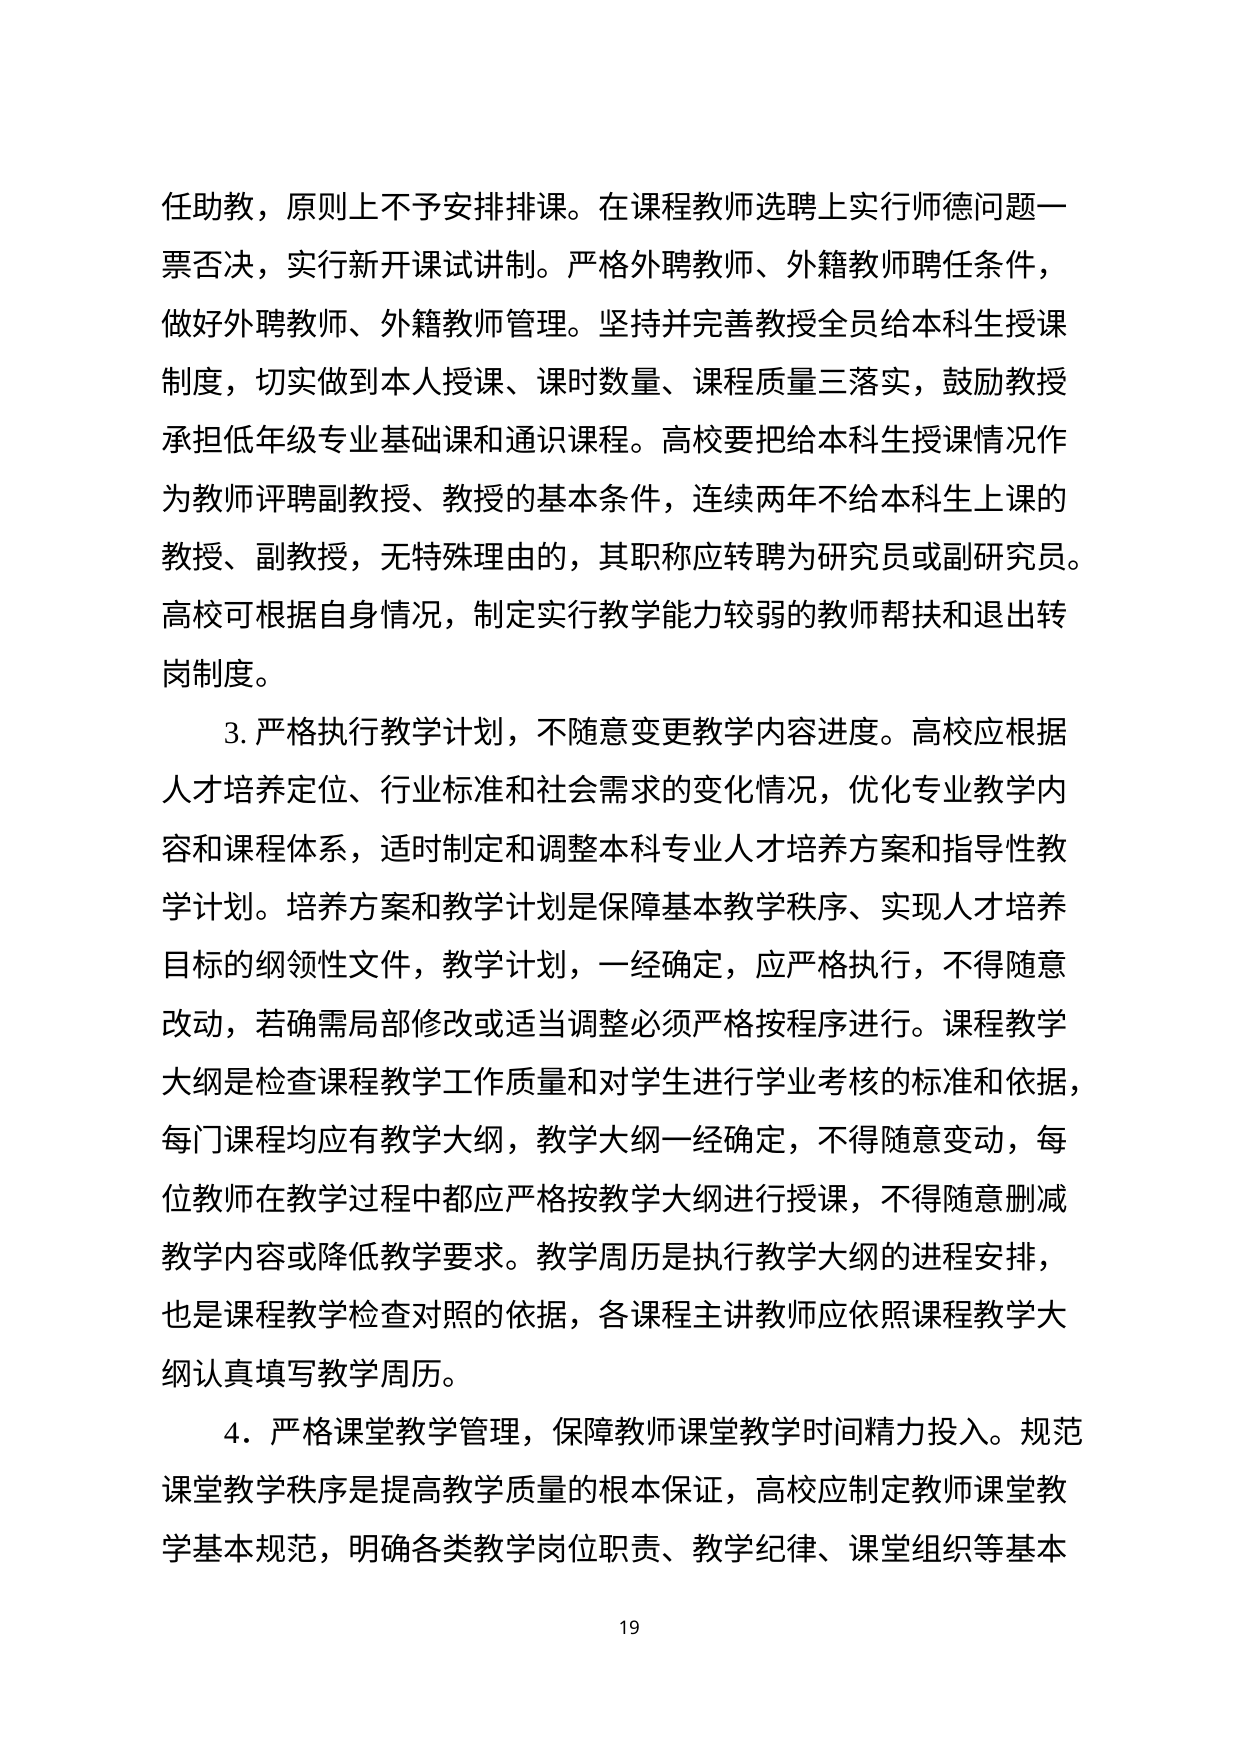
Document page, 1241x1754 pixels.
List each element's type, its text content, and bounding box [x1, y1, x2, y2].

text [161, 172, 1097, 697]
text 3. 严格执行教学计划，不随意变更教学内容进度。高校应根据人才培养定位、行业标准和社会需求的变化情况，优化专业教学内容和课程体系，适时制定和调整本科专业人才培养方案和指导性教学计划。培养方案和教学计划是保障基本教学秩序、实现人才培养目标的纲领性文件，教学计划，一经确定，应严格执行，不得随意改动，若确需局部修改或适当调整必须严格按程序进行。课程教学大纲是检查课程教学工作质量和对学生进行学业考核的标准和依据，每门课程均应有教学大纲，教学大纲一经确定，不得随意变动，每位教师在教学过程中都应严格按教学大纲进行授课，不得随意删减教学内容或降低教学要求。教学周历是执行教学大纲的进程安排，也是课程教学检查对照的依据，各课程主讲教师应依照课程教学大纲认真填写教学周历。 [161, 697, 1097, 1397]
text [161, 1397, 1097, 1572]
